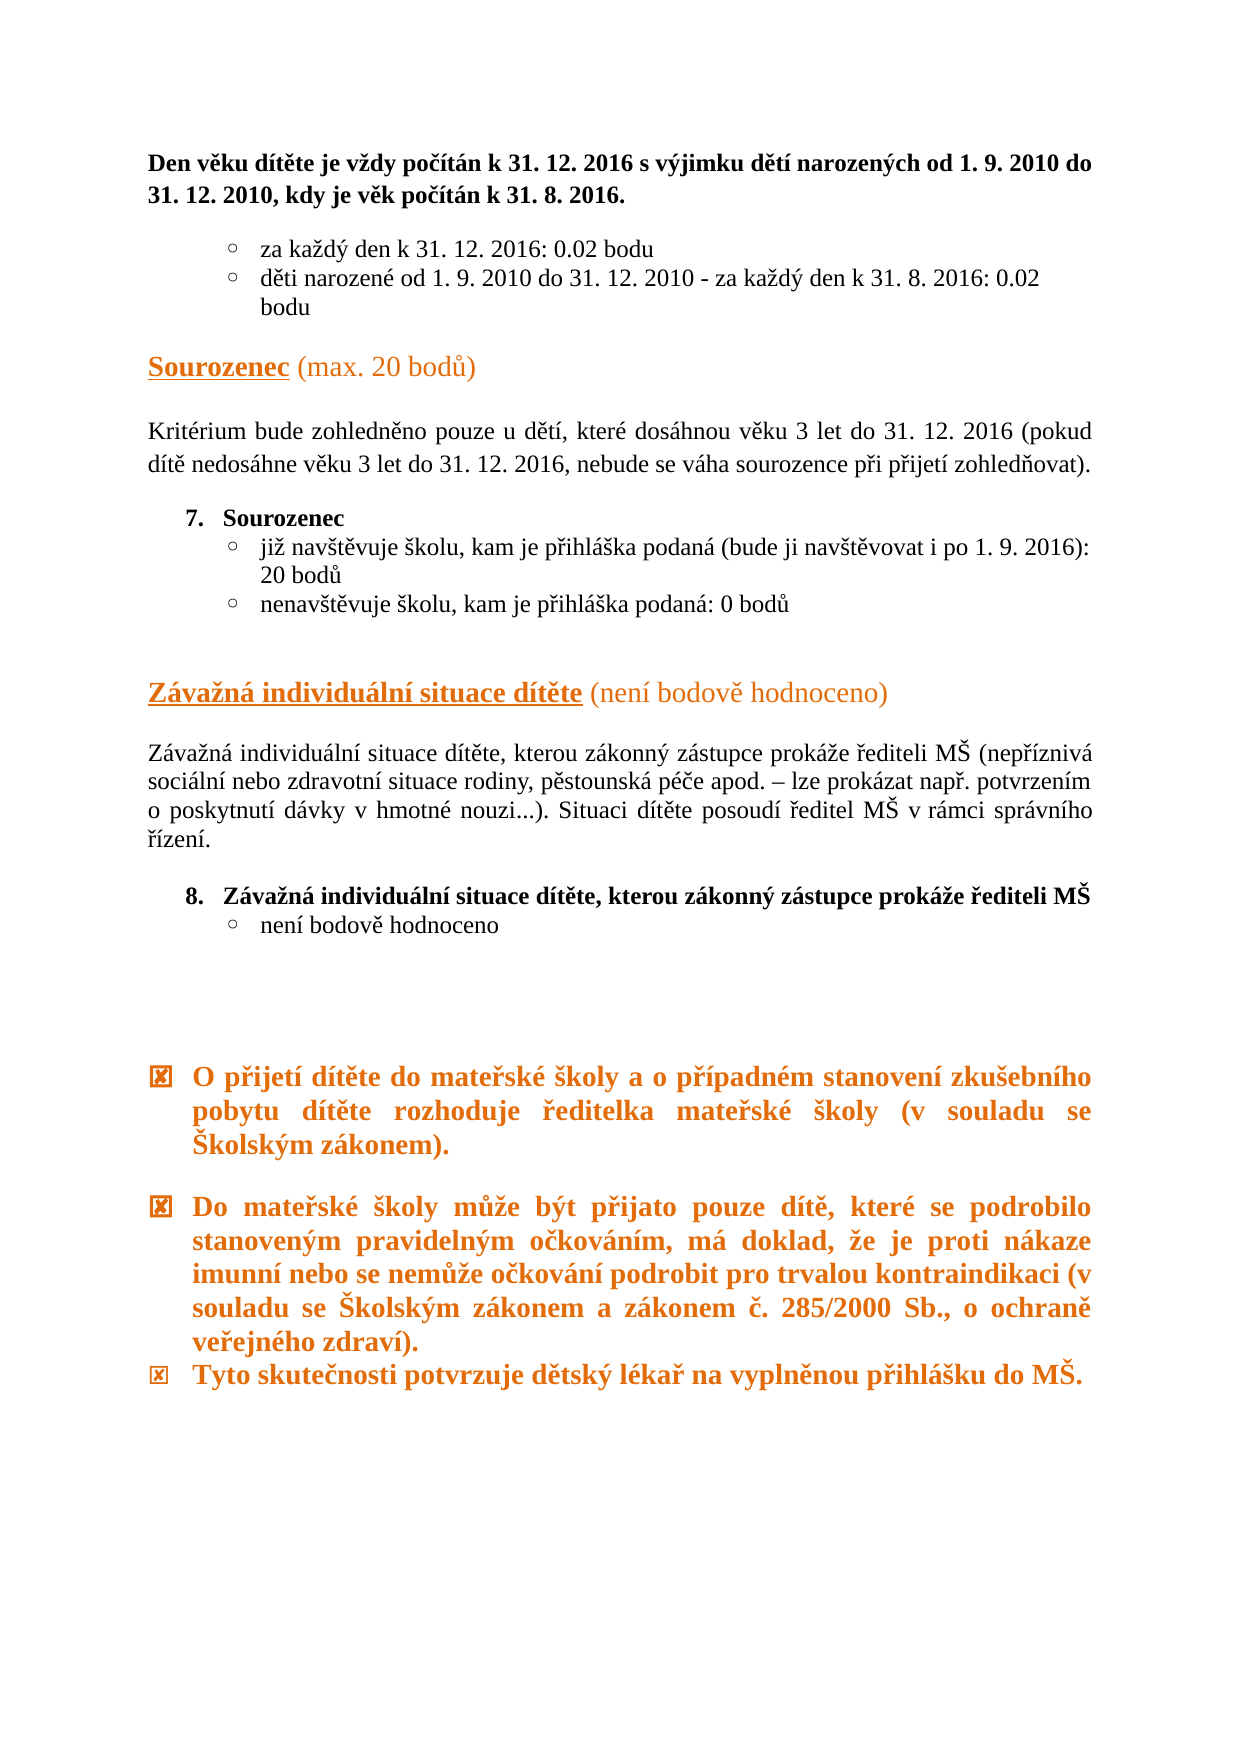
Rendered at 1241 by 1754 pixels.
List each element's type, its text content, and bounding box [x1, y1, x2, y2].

list Kritérium bude zohledněno pouze u dětí, které dosáhnou věku 3 let do 31. 12. 2016 (pokud dítě nedosáhne věku 3 let do 31. 12. 2016, nebude se váha sourozence při přijetí zohledňovat). [148, 416, 1093, 478]
list není bodově hodnoceno [223, 910, 1093, 939]
list Den věku dítěte je vždy počítán k 31. 12. 2016 s výjimku dětí narozených od 1. 9. 2010 do 31. 12. 2010, kdy je věk počítán k 31. 8. 2016. [148, 148, 1093, 209]
list Závažná individuální situace dítěte, kterou zákonný zástupce prokáže řediteli MŠ [185, 881, 1093, 910]
list Do mateřské školy může být přijato pouze dítě, které se podrobilo stanoveným pravidelným očkováním, má doklad, že je proti nákaze imunní nebo se nemůže očkování podrobit pro trvalou kontraindikaci (v souladu se Školským zákonem a zákonem č. 285/2000 Sb., o ochraně veřejného zdraví). [148, 1189, 1093, 1357]
text Sourozenec (max. 20 bodů) [148, 349, 1093, 383]
list již navštěvuje školu, kam je přihláška podaná (bude ji navštěvovat i po 1. 9. 2016): 20 bodů [223, 532, 1093, 589]
list Tyto skutečnosti potvrzuje dětský lékař na vyplněnou přihlášku do MŠ. [148, 1357, 1093, 1391]
list O přijetí dítěte do mateřské školy a o případném stanovení zkušebního pobytu dítěte rozhoduje ředitelka mateřské školy (v souladu se Školským zákonem). [148, 1059, 1093, 1160]
list za každý den k 31. 12. 2016: 0.02 bodu [223, 234, 1093, 263]
text Závažná individuální situace dítěte, kterou zákonný zástupce prokáže řediteli MŠ (nepříznivá sociální nebo zdravotní situace rodiny, pěstounská péče apod. – lze prokázat např. potvrzením o poskytnutí dávky v hmotné nouzi...). Situaci dítěte posoudí ředitel MŠ v rámci správního řízení. [148, 738, 1093, 853]
list Sourozenec [185, 503, 1093, 532]
text Závažná individuální situace dítěte (není bodově hodnoceno) [148, 675, 1093, 709]
list děti narozené od 1. 9. 2010 do 31. 12. 2010 - za každý den k 31. 8. 2016: 0.02 bodu [223, 263, 1093, 321]
list nenavštěvuje školu, kam je přihláška podaná: 0 bodů [223, 589, 1093, 618]
